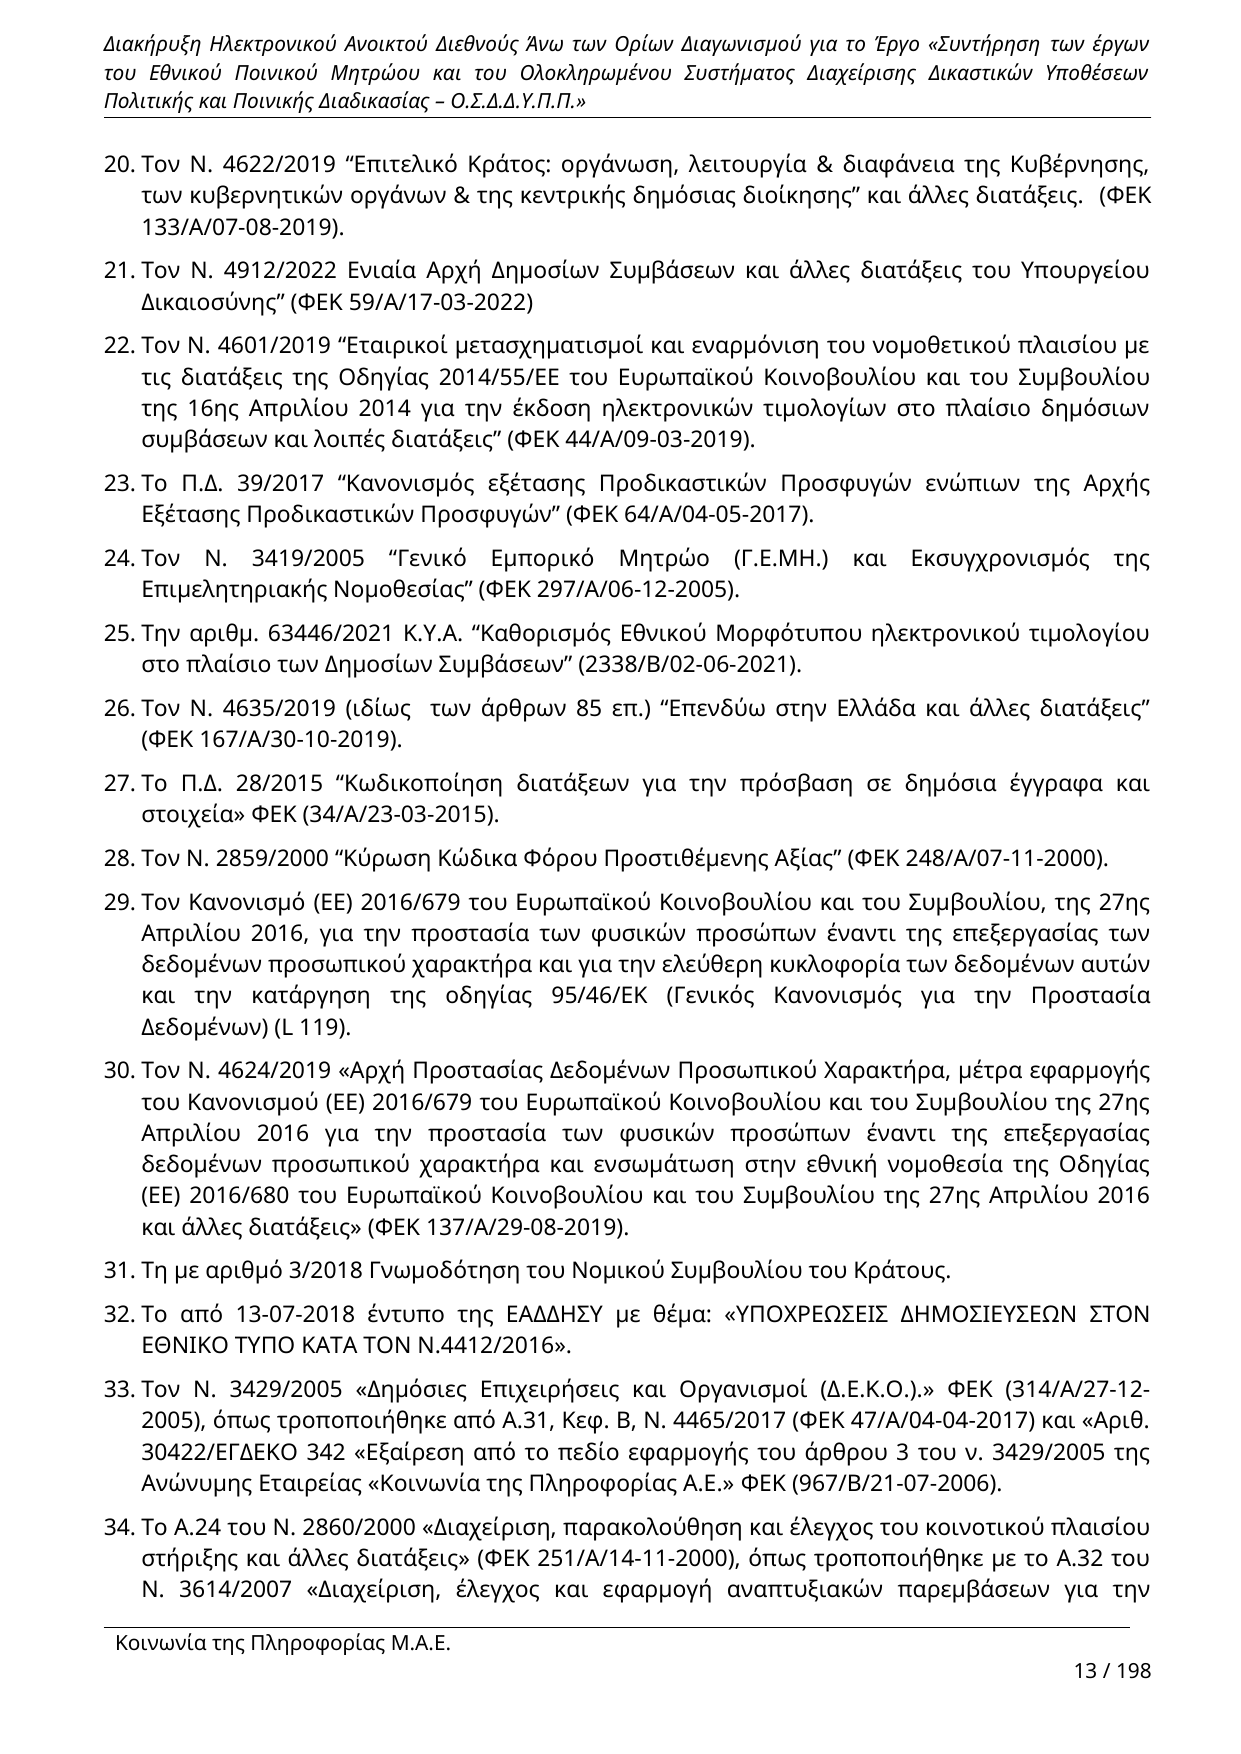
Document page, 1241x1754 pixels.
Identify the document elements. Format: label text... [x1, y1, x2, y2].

list Τον Ν. 4601/2019 “Εταιρικοί µετασχηµατισµοί και εναρµόνιση του νοµοθετικού πλαισίου µε τις διατάξεις της Οδηγίας 2014/55/ΕΕ του Ευρωπαϊκού Κοινοβουλίου και του Συµβουλίου της 16ης Απριλίου 2014 για την έκδοση ηλεκτρονικών τιµολογίων στο πλαίσιο δηµόσιων συµβάσεων και λοιπές διατάξεις” (ΦΕΚ 44/Α/09-03-2019). [103, 329, 1151, 454]
list Το από 13-07-2018 έντυπο της ΕΑΔΔΗΣΥ με θέμα: «ΥΠΟΧΡΕΩΣΕΙΣ ΔΗΜΟΣΙΕΥΣΕΩΝ ΣΤΟΝ ΕΘΝΙΚΟ ΤΥΠΟ ΚΑΤΑ ΤΟΝ Ν.4412/2016». [103, 1298, 1151, 1360]
list Το Π.Δ. 39/2017 “Κανονισμός εξέτασης Προδικαστικών Προσφυγών ενώπιων της Αρχής Εξέτασης Προδικαστικών Προσφυγών” (ΦΕΚ 64/Α/04-05-2017). [103, 467, 1151, 529]
list Τον Ν. 2859/2000 “Κύρωση Κώδικα Φόρου Προστιθέμενης Αξίας” (ΦΕΚ 248/Α/07-11-2000). [103, 842, 1151, 873]
list Τον N. 3429/2005 «Δημόσιες Επιχειρήσεις και Οργανισμοί (Δ.Ε.Κ.Ο.).» ΦΕΚ (314/Α/27-12-2005), όπως τροποποιήθηκε από Α.31, Κεφ. Β, Ν. 4465/2017 (ΦΕΚ 47/Α/04-04-2017) και «Αριθ. 30422/ΕΓΔΕΚΟ 342 «Εξαίρεση από το πεδίο εφαρμογής του άρθρου 3 του ν. 3429/2005 της Ανώνυμης Εταιρείας «Κοινωνία της Πληροφορίας Α.Ε.» ΦΕΚ (967/Β/21-07-2006). [103, 1373, 1151, 1498]
list Την αριθμ. 63446/2021 Κ.Υ.Α. “Καθορισμός Εθνικού Μορφότυπου ηλεκτρονικού τιμολογίου στο πλαίσιο των Δημοσίων Συμβάσεων” (2338/Β/02-06-2021). [103, 617, 1151, 679]
list Τον Κανονισμό (ΕΕ) 2016/679 του Ευρωπαϊκού Κοινοβουλίου και του Συμβουλίου, της 27ης Απριλίου 2016, για την προστασία των φυσικών προσώπων έναντι της επεξεργασίας των δεδομένων προσωπικού χαρακτήρα και για την ελεύθερη κυκλοφορία των δεδομένων αυτών και την κατάργηση της οδηγίας 95/46/ΕΚ (Γενικός Κανονισμός για την Προστασία Δεδομένων) (L 119). [103, 885, 1151, 1042]
list Τον Ν. 4912/2022 Ενιαία Αρχή Δημοσίων Συμβάσεων και άλλες διατάξεις του Υπουργείου Δικαιοσύνης” (ΦΕΚ 59/A/17-03-2022) [103, 254, 1151, 317]
list Τον Ν. 4635/2019 (ιδίως των άρθρων 85 επ.) “Επενδύω στην Ελλάδα και άλλες διατάξεις” (ΦΕΚ 167/Α/30-10-2019). [103, 692, 1151, 754]
list Τη με αριθμό 3/2018 Γνωμοδότηση του Νομικού Συμβουλίου του Κράτους. [103, 1254, 1151, 1285]
list Το Π.Δ. 28/2015 “Κωδικοποίηση διατάξεων για την πρόσβαση σε δημόσια έγγραφα και στοιχεία» ΦΕΚ (34/Α/23-03-2015). [103, 767, 1151, 829]
list Τον Ν. 4622/2019 “Επιτελικό Κράτος: οργάνωση, λειτουργία & διαφάνεια της Κυβέρνησης, των κυβερνητικών οργάνων & της κεντρικής δημόσιας διοίκησης” και άλλες διατάξεις. (ΦΕΚ 133/Α/07-08-2019). [103, 148, 1151, 242]
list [103, 1510, 1151, 1604]
list Τον Ν. 3419/2005 “Γενικό Εμπορικό Μητρώο (Γ.Ε.ΜΗ.) και Εκσυγχρονισμός της Επιμελητηριακής Νομοθεσίας” (ΦΕΚ 297/Α/06-12-2005). [103, 542, 1151, 604]
list Τον Ν. 4624/2019 «Αρχή Προστασίας Δεδομένων Προσωπικού Χαρακτήρα, μέτρα εφαρμογής του Κανονισμού (ΕΕ) 2016/679 του Ευρωπαϊκού Κοινοβουλίου και του Συμβουλίου της 27ης Απριλίου 2016 για την προστασία των φυσικών προσώπων έναντι της επεξεργασίας δεδομένων προσωπικού χαρακτήρα και ενσωμάτωση στην εθνική νομοθεσία της Οδηγίας (ΕΕ) 2016/680 του Ευρωπαϊκού Κοινοβουλίου και του Συμβουλίου της 27ης Απριλίου 2016 και άλλες διατάξεις» (ΦΕΚ 137/Α/29-08-2019). [103, 1054, 1151, 1242]
